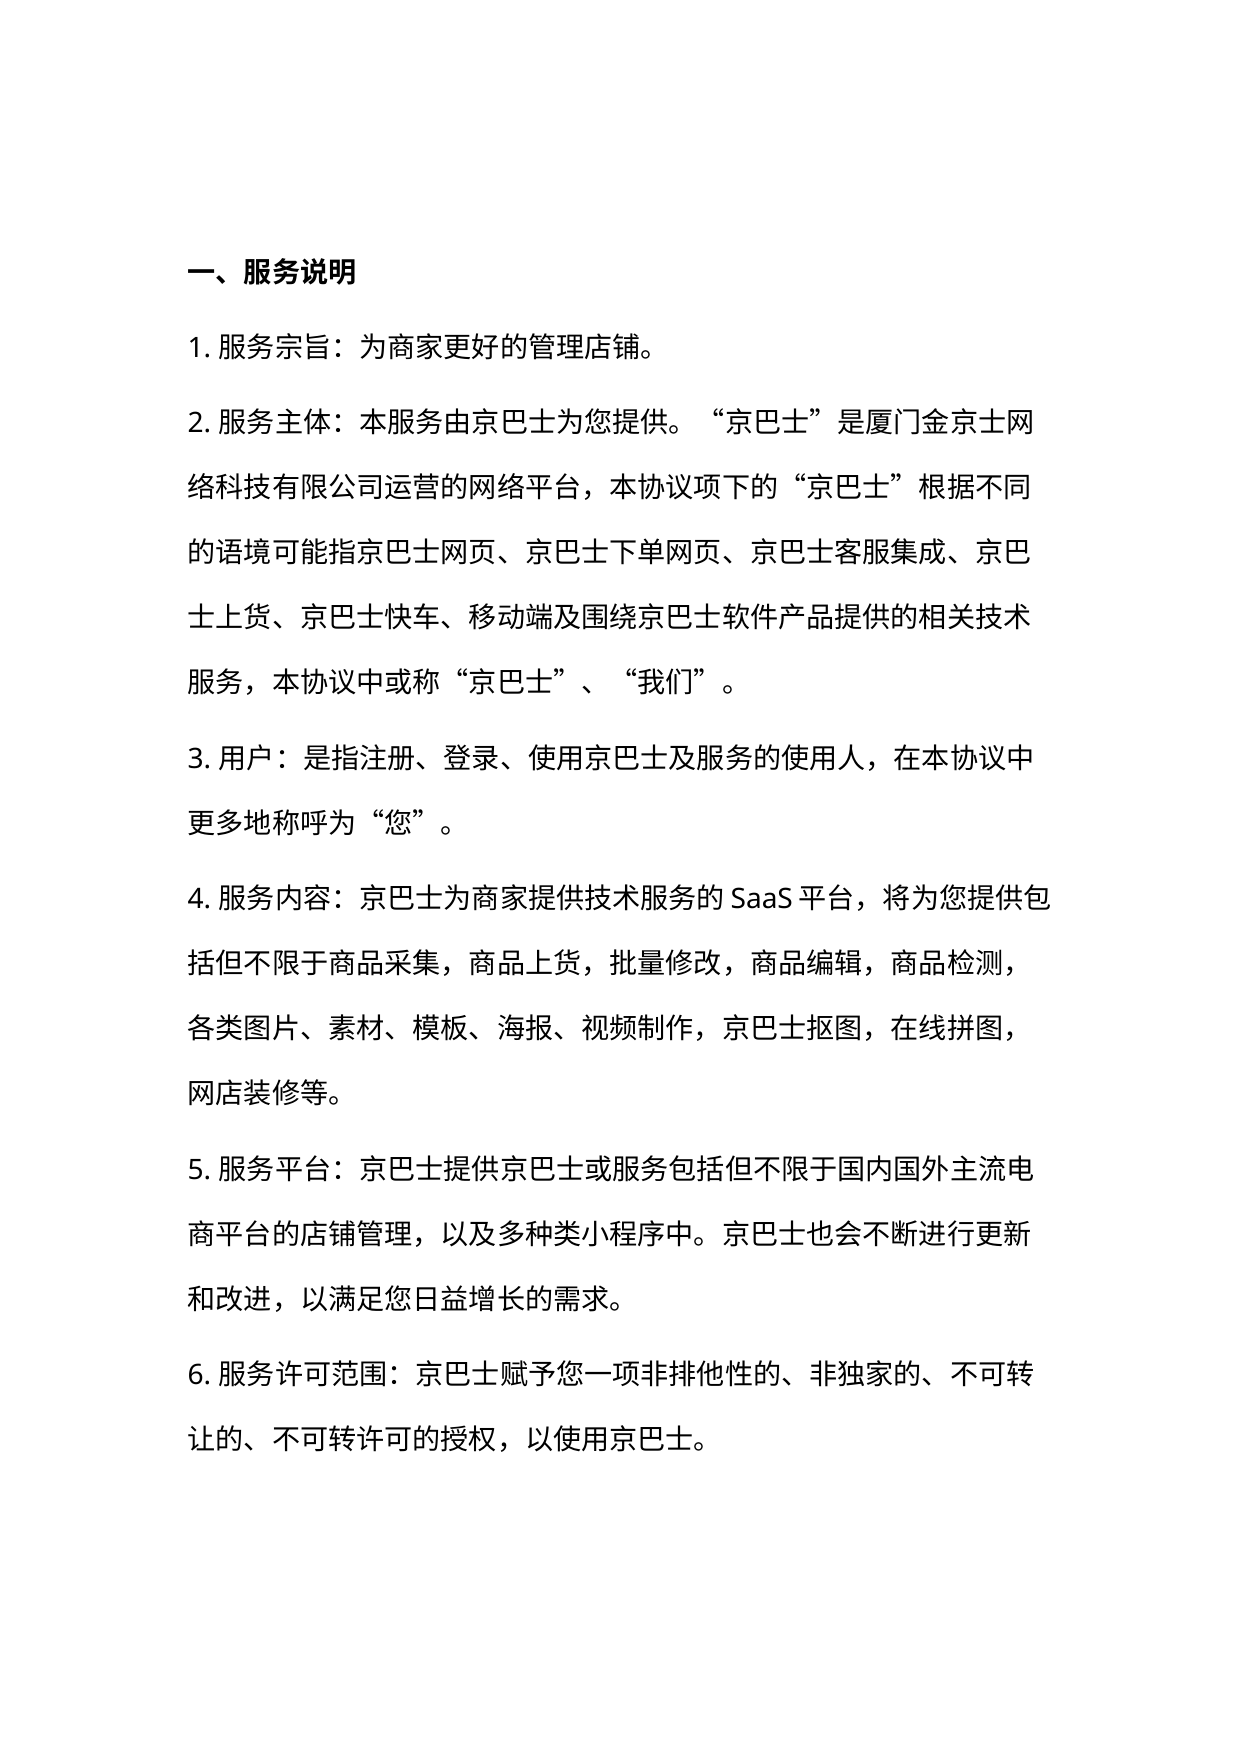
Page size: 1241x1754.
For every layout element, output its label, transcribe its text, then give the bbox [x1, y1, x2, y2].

text 4. 服务内容：京巴士为商家提供技术服务的SaaS平台，将为您提供包括但不限于商品采集，商品上货，批量修改，商品编辑，商品检测，各类图片、素材、模板、海报、视频制作，京巴士抠图，在线拼图，网店装修等。 [187, 864, 1053, 1124]
text 5. 服务平台：京巴士提供京巴士或服务包括但不限于国内国外主流电商平台的店铺管理，以及多种类小程序中。京巴士也会不断进行更新和改进，以满足您日益增长的需求。 [187, 1134, 1053, 1329]
text 一、服务说明 [187, 237, 1053, 302]
text 6. 服务许可范围：京巴士赋予您一项非排他性的、非独家的、不可转让的、不可转许可的授权，以使用京巴士。 [187, 1340, 1053, 1470]
text 3. 用户：是指注册、登录、使用京巴士及服务的使用人，在本协议中更多地称呼为“您”。 [187, 724, 1053, 854]
text 2. 服务主体：本服务由京巴士为您提供。“京巴士”是厦门金京士网络科技有限公司运营的网络平台，本协议项下的“京巴士”根据不同的语境可能指京巴士网页、京巴士下单网页、京巴士客服集成、京巴士上货、京巴士快车、移动端及围绕京巴士软件产品提供的相关技术服务，本协议中或称“京巴士”、“我们”。 [187, 388, 1053, 713]
text 1. 服务宗旨：为商家更好的管理店铺。 [187, 313, 1053, 378]
